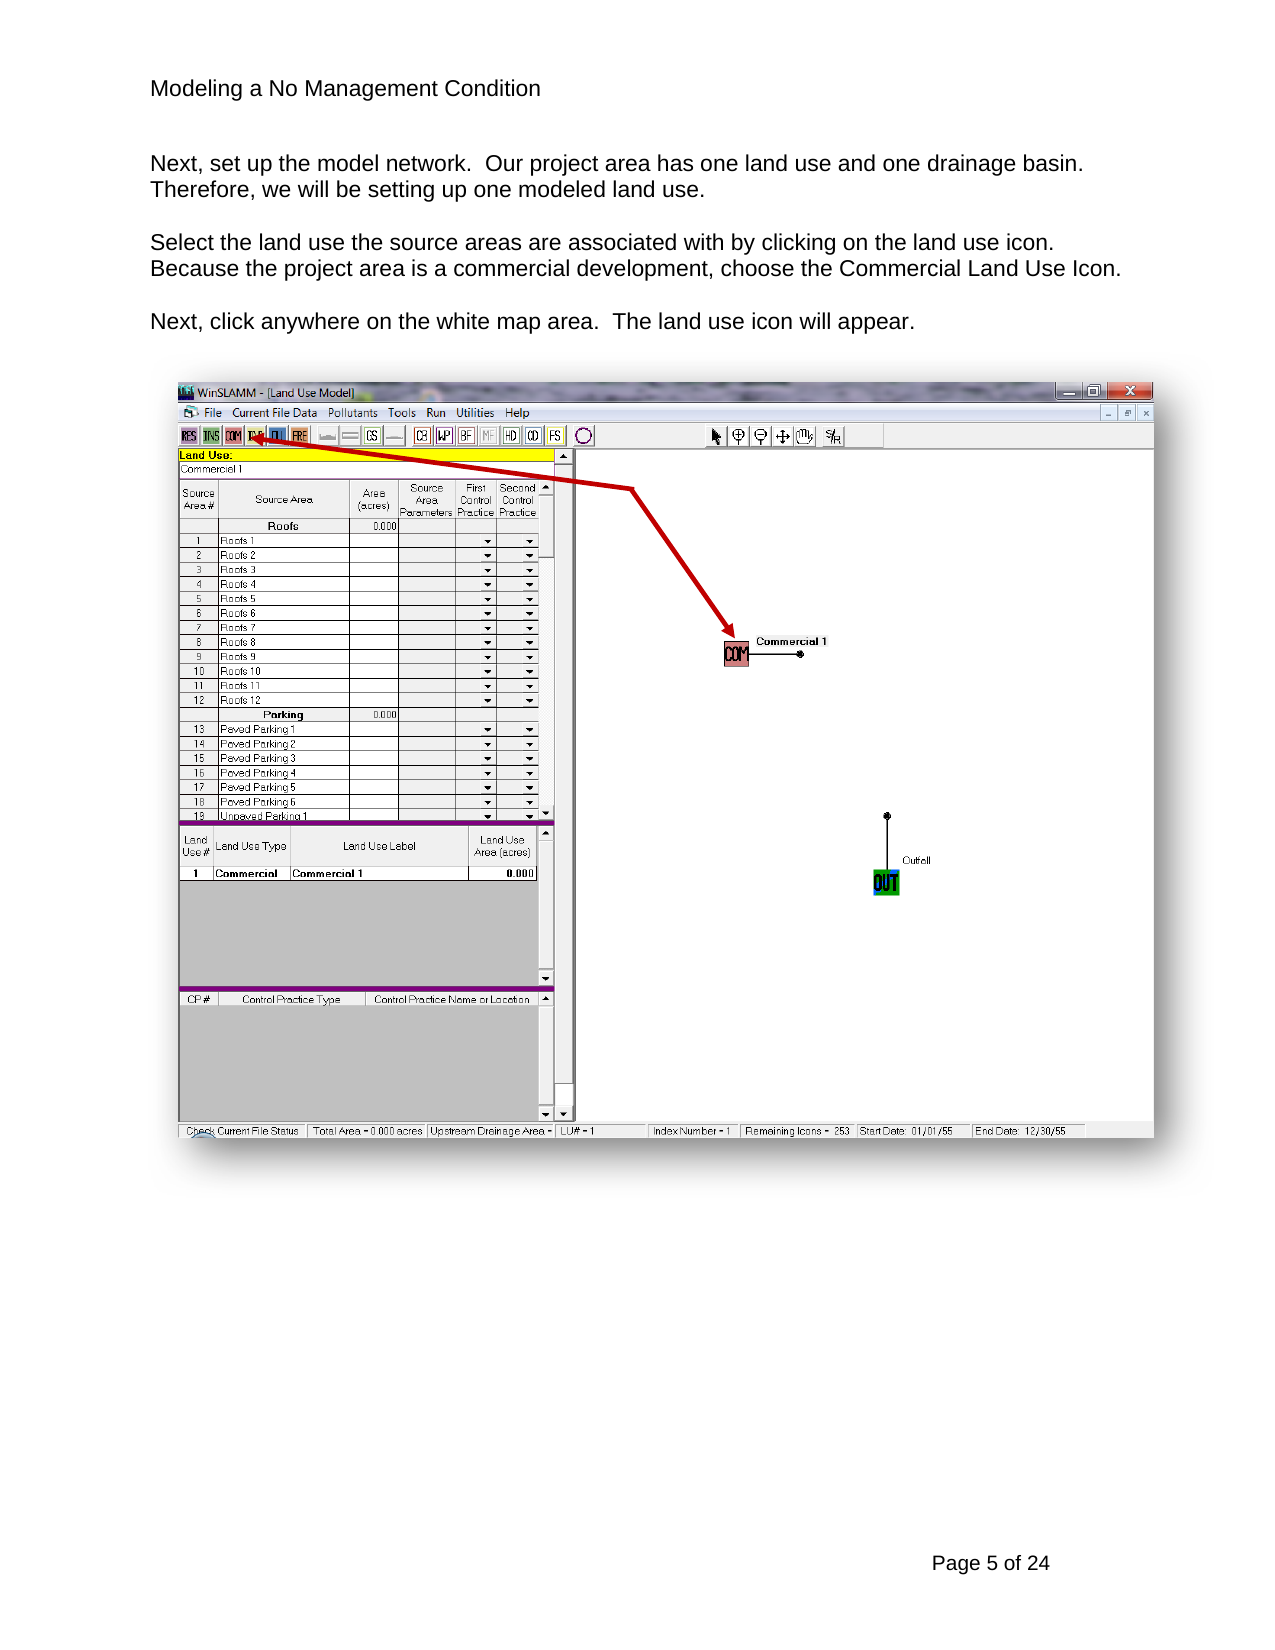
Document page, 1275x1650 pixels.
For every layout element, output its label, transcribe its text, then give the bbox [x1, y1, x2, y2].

text Next, click anywhere on the white map area. The land use icon will appear. [150, 308, 1125, 334]
picture [178, 382, 1154, 1138]
text Select the land use the source areas are associated with by clicking on the land use icon. Because the project area is a commercial development, choose the Commercial Land Use Icon. [150, 229, 1125, 282]
text Next, set up the model network. Our project area has one land use and one drainage basin. Therefore, we will be setting up one modeled land use. [150, 150, 1125, 203]
